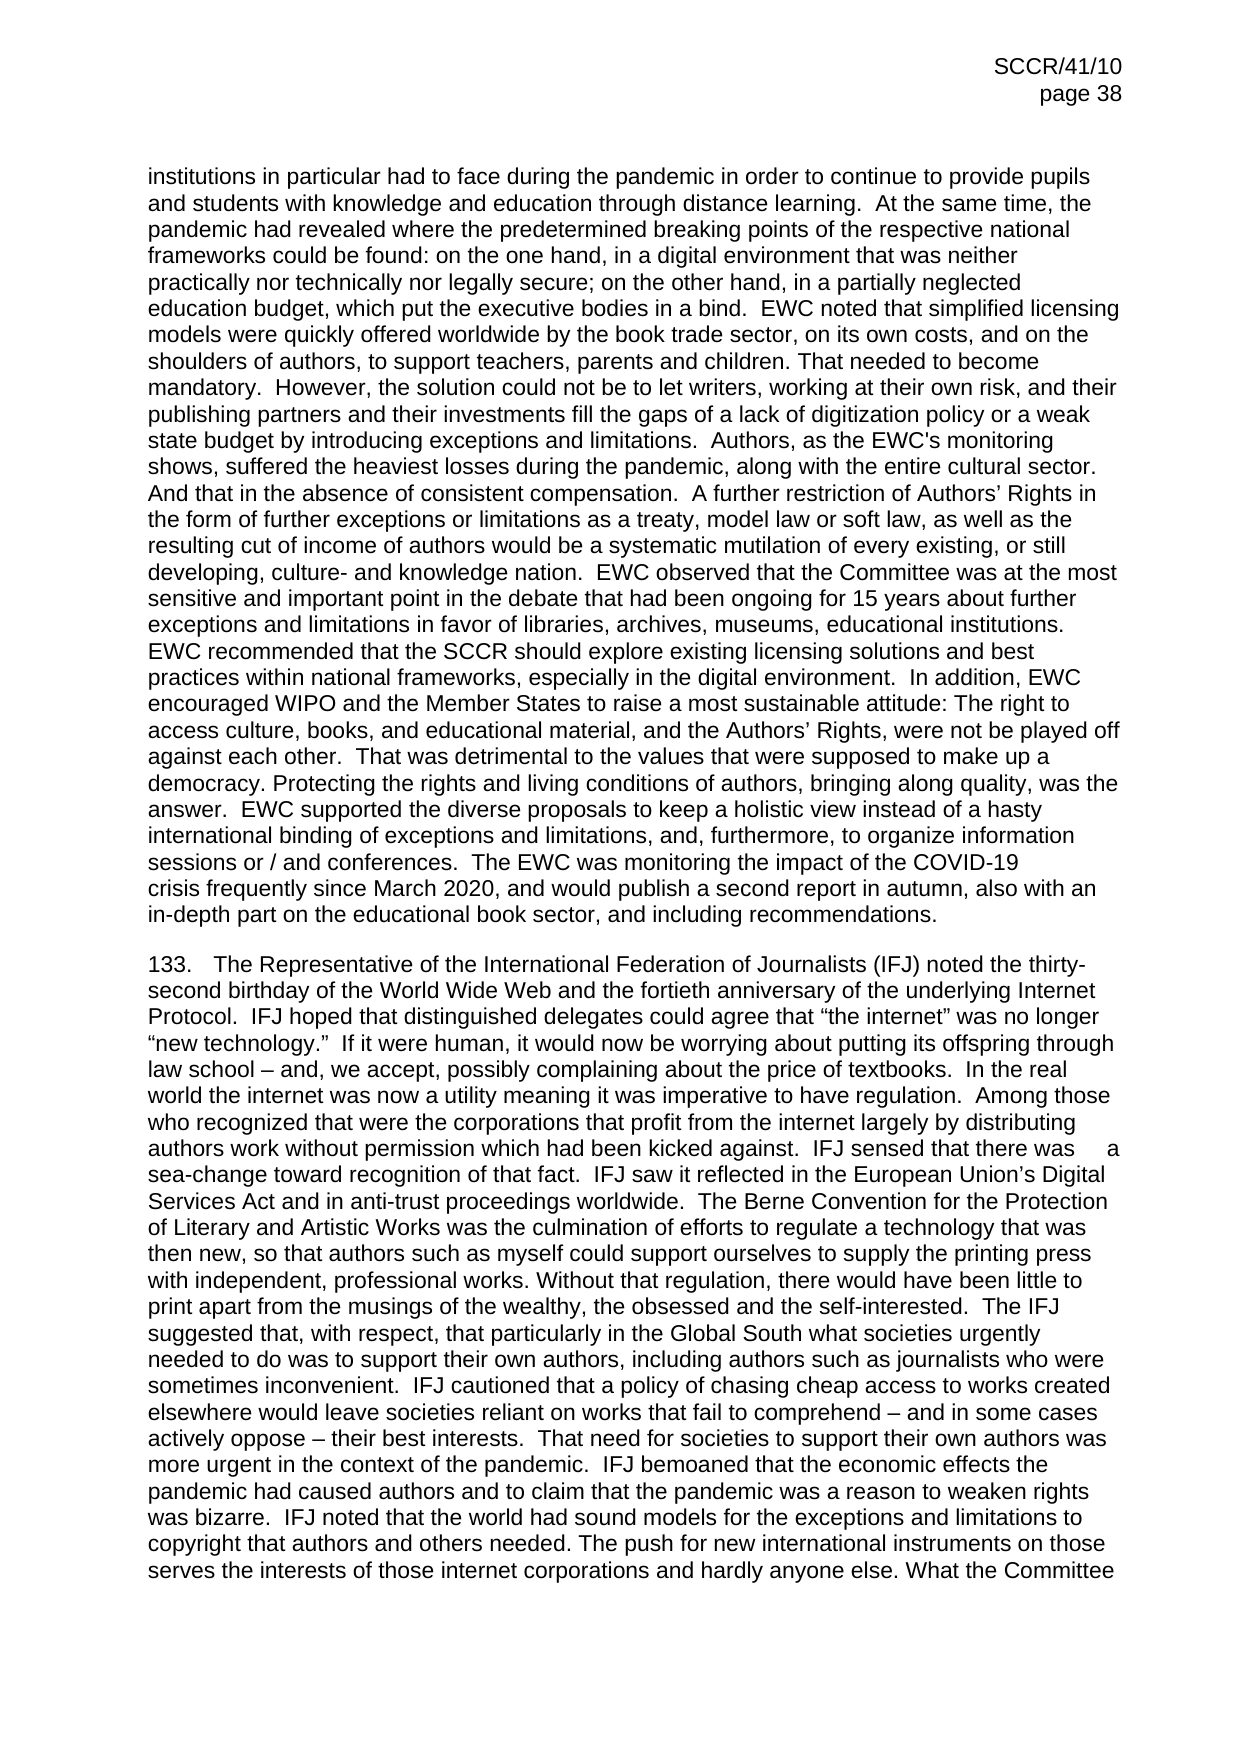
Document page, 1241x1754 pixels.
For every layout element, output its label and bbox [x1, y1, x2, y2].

list [148, 951, 1122, 1583]
list [148, 163, 1122, 928]
